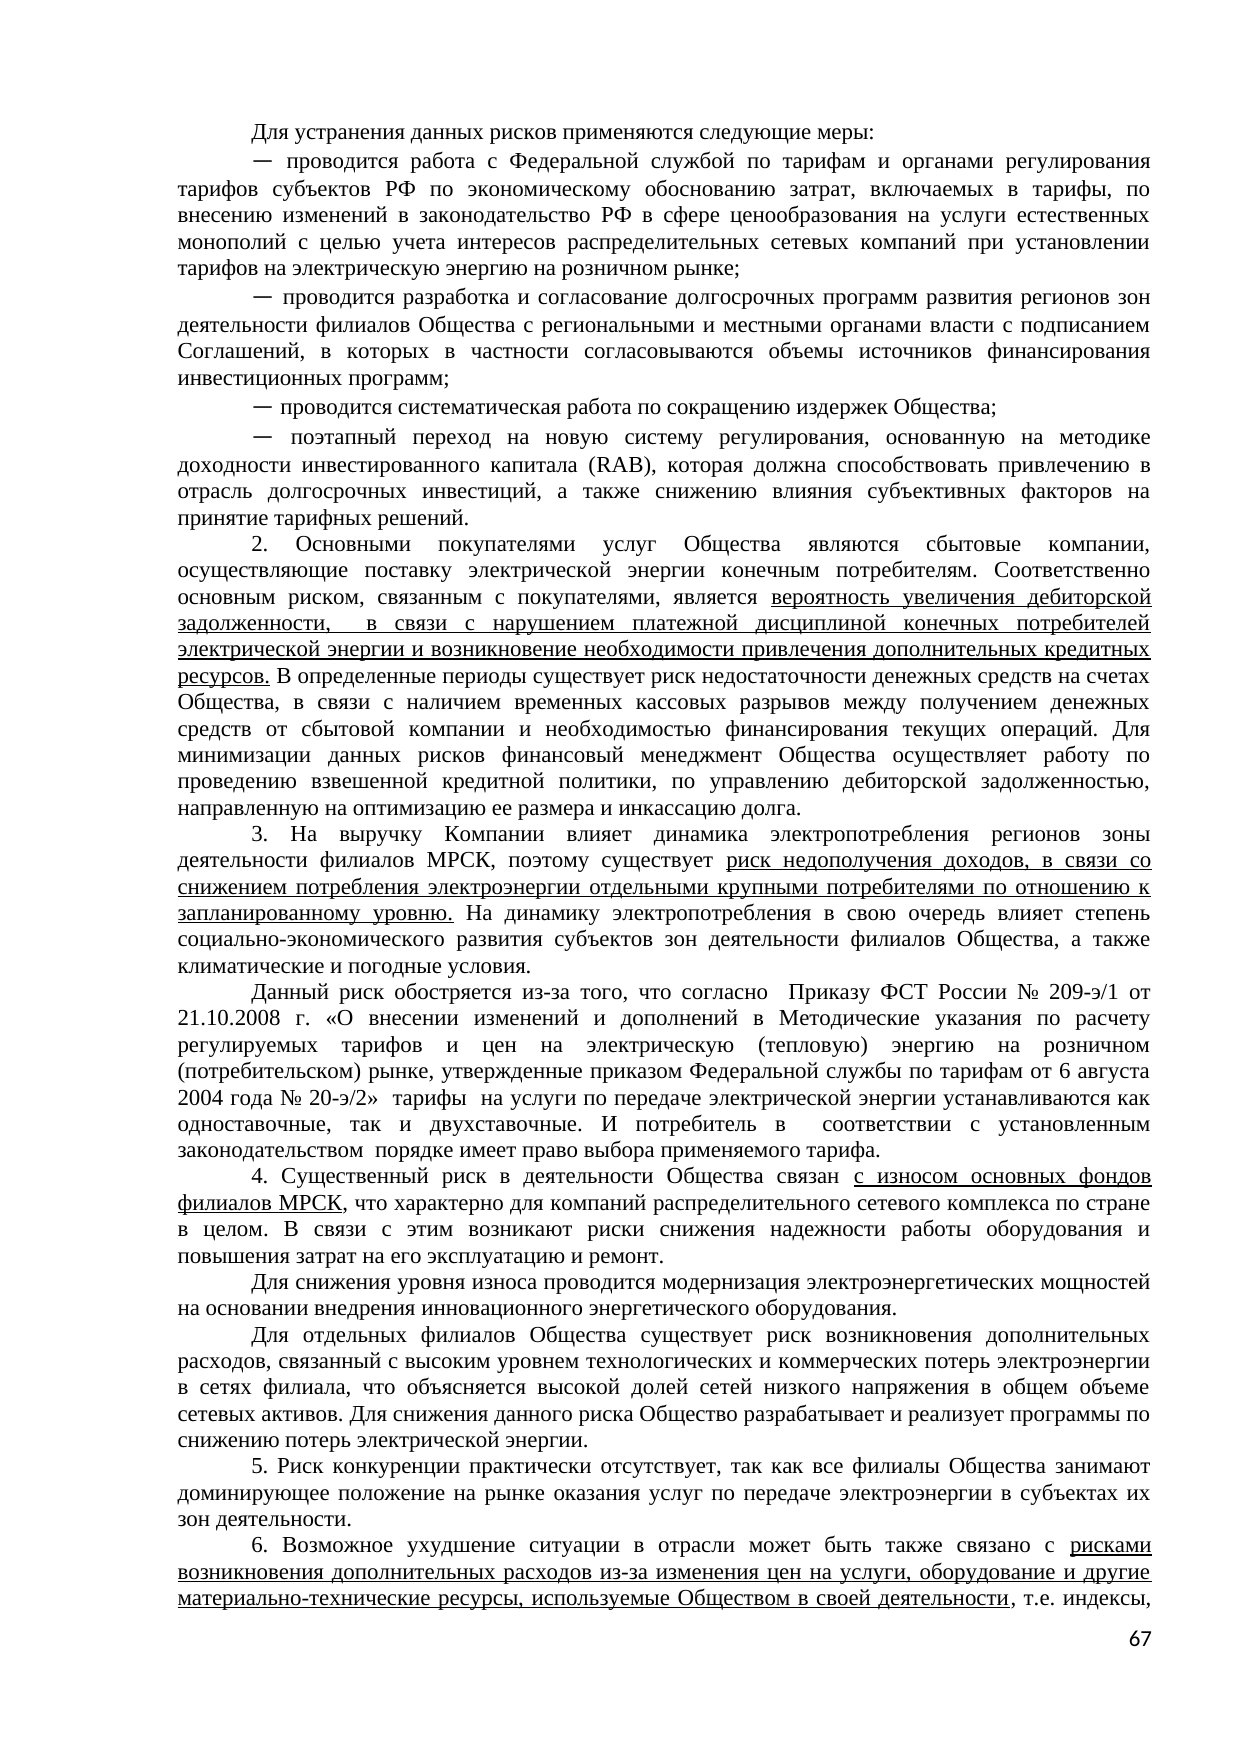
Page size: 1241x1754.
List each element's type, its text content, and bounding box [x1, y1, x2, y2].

text — поэтапный переход на новую систему регулирования, основанную на методике доходности инвестированного капитала (RAB), которая должна способствовать привлечению в отрасль долгосрочных инвестиций, а также снижению влияния субъективных факторов на принятие тарифных решений. [177, 421, 1152, 530]
text — проводится систематическая работа по сокращению издержек Общества; [177, 390, 1152, 421]
text 3. На выручку Компании влияет динамика электропотребления регионов зоны деятельности филиалов МРСК, поэтому существует риск недополучения доходов, в связи со снижением потребления электроэнергии отдельными крупными потребителями по отношению к запланированному уровню. На динамику электропотребления в свою очередь влияет степень социально-экономического развития субъектов зон деятельности филиалов Общества, а также климатические и погодные условия. [177, 820, 1152, 978]
text — проводится работа с Федеральной службой по тарифам и органами регулирования тарифов субъектов РФ по экономическому обоснованию затрат, включаемых в тарифы, по внесению изменений в законодательство РФ в сфере ценообразования на услуги естественных монополий с целью учета интересов распределительных сетевых компаний при установлении тарифов на электрическую энергию на розничном рынке; [177, 144, 1152, 280]
text Для отдельных филиалов Общества существует риск возникновения дополнительных расходов, связанный с высоким уровнем технологических и коммерческих потерь электроэнергии в сетях филиала, что объясняется высокой долей сетей низкого напряжения в общем объеме сетевых активов. Для снижения данного риска Общество разрабатывает и реализует программы по снижению потерь электрической энергии. [177, 1321, 1152, 1452]
text 4. Существенный риск в деятельности Общества связан с износом основных фондов филиалов МРСК, что характерно для компаний распределительного сетевого комплекса по стране в целом. В связи с этим возникают риски снижения надежности работы оборудования и повышения затрат на его эксплуатацию и ремонт. [177, 1163, 1152, 1268]
text 5. Риск конкуренции практически отсутствует, так как все филиалы Общества занимают доминирующее положение на рынке оказания услуг по передаче электроэнергии в субъектах их зон деятельности. [177, 1452, 1152, 1532]
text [177, 1582, 1152, 1611]
text 2. Основными покупателями услуг Общества являются сбытовые компании, осуществляющие поставку электрической энергии конечным потребителям. Соответственно основным риском, связанным с покупателями, является вероятность увеличения дебиторской задолженности, в связи с нарушением платежной дисциплиной конечных потребителей электрической энергии и возникновение необходимости привлечения дополнительных кредитных ресурсов. В определенные периоды существует риск недостаточности денежных средств на счетах Общества, в связи с наличием временных кассовых разрывов между получением денежных средств от сбытовой компании и необходимостью финансирования текущих операций. Для минимизации данных рисков финансовый менеджмент Общества осуществляет работу по проведению взвешенной кредитной политики, по управлению дебиторской задолженностью, направленную на оптимизацию ее размера и инкассацию долга. [177, 530, 1152, 820]
text Для устранения данных рисков применяются следующие меры: [177, 118, 1152, 144]
text Для снижения уровня износа проводится модернизация электроэнергетических мощностей на основании внедрения инновационного энергетического оборудования. [177, 1268, 1152, 1321]
text Данный риск обостряется из-за того, что согласно Приказу ФСТ России № 209-э/1 от 21.10.2008 г. «О внесении изменений и дополнений в Методические указания по расчету регулируемых тарифов и цен на электрическую (тепловую) энергию на розничном (потребительском) рынке, утвержденные приказом Федеральной службы по тарифам от 6 августа 2004 года № 20-э/2» тарифы на услуги по передаче электрической энергии устанавливаются как одноставочные, так и двухставочные. И потребитель в соответствии с установленным законодательством порядке имеет право выбора применяемого тарифа. [177, 978, 1152, 1163]
text — проводится разработка и согласование долгосрочных программ развития регионов зон деятельности филиалов Общества с региональными и местными органами власти с подписанием Соглашений, в которых в частности согласовываются объемы источников финансирования инвестиционных программ; [177, 280, 1152, 390]
